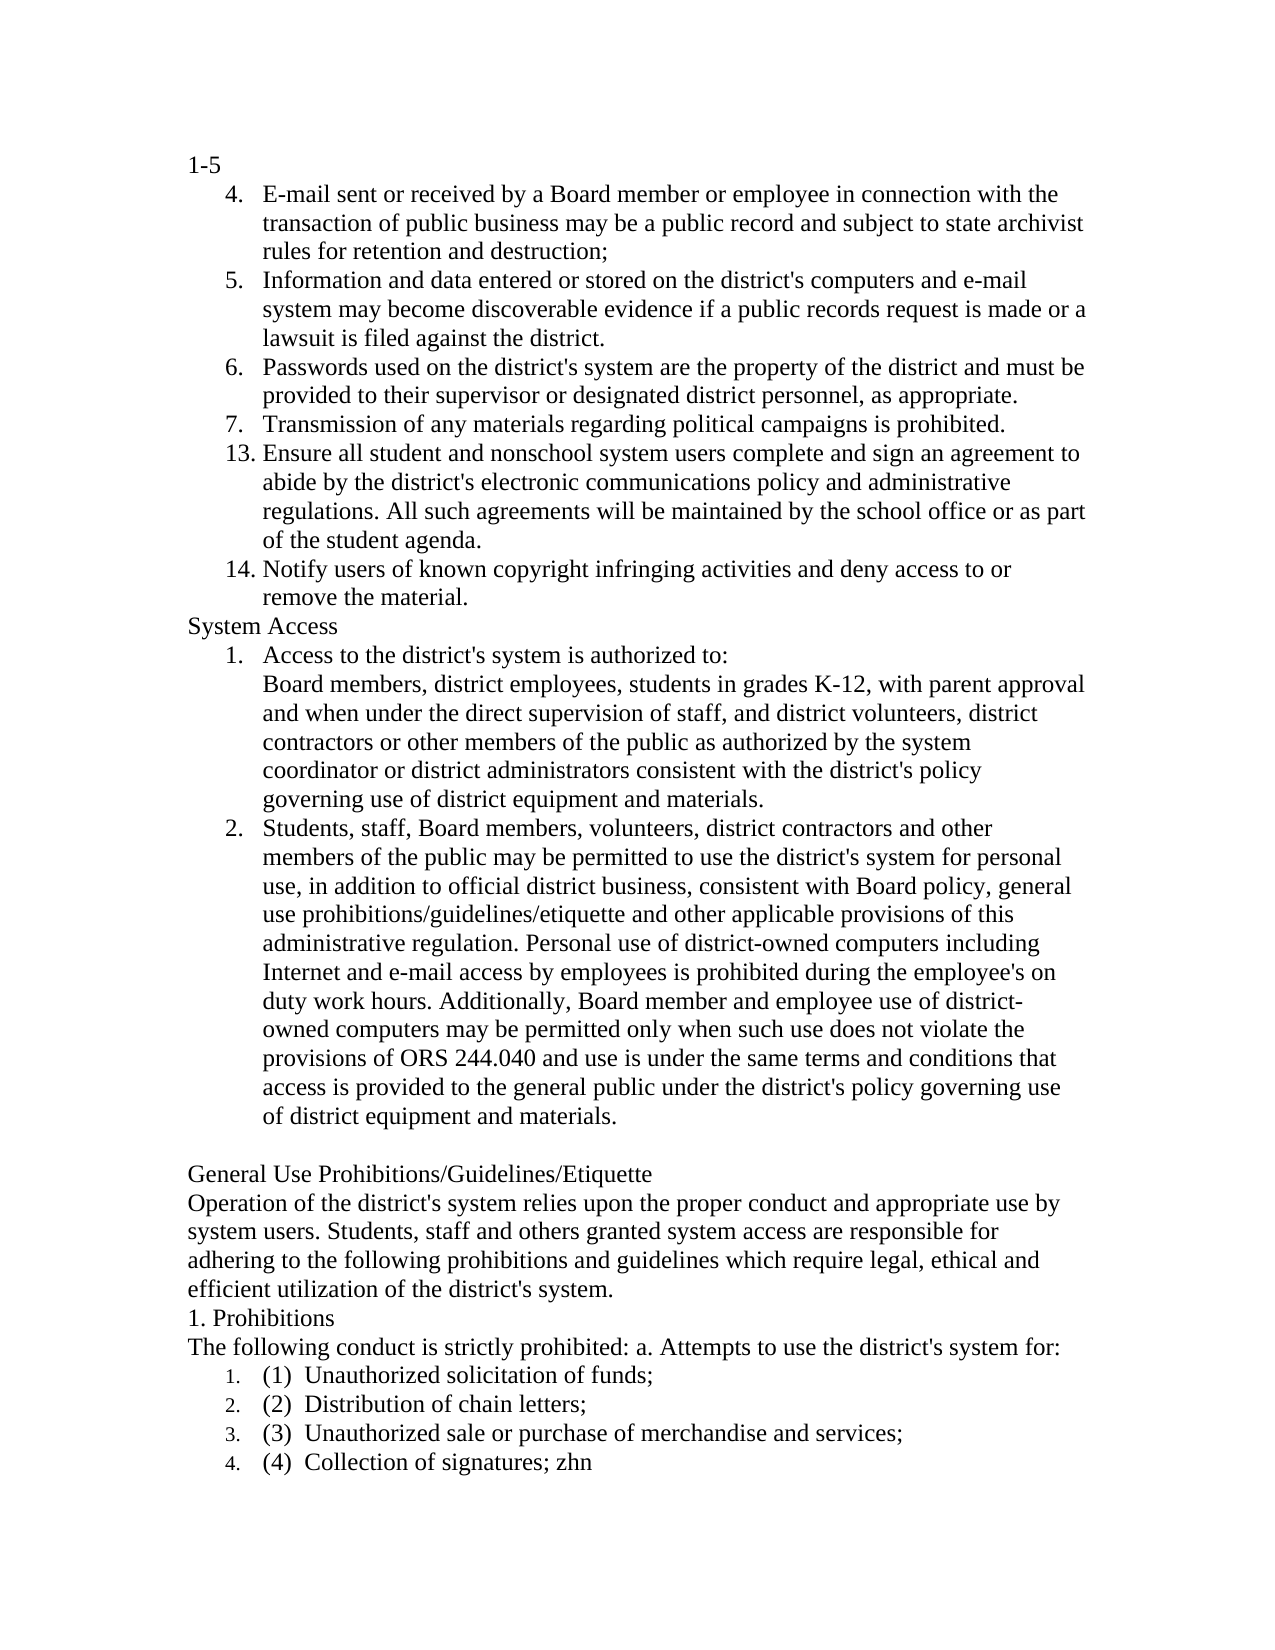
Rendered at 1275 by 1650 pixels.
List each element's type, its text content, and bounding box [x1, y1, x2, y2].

text 1. Prohibitions The following conduct is strictly prohibited: a. Attempts to use the district's system for: [187, 1303, 1087, 1360]
text Operation of the district's system relies upon the proper conduct and appropriate use by system users. Students, staff and others granted system access are responsible for adhering to the following prohibitions and guidelines which require legal, ethical and efficient utilization of the district's system. [187, 1188, 1087, 1303]
list E-mail sent or received by a Board member or employee in connection with the transaction of public business may be a public record and subject to state archivist rules for retention and destruction; [225, 179, 1087, 265]
list Transmission of any materials regarding political campaigns is prohibited. [225, 409, 1087, 438]
list (1) Unauthorized solicitation of funds; [225, 1361, 1087, 1389]
list (3) Unauthorized sale or purchase of merchandise and services; [225, 1418, 1087, 1447]
list (4) Collection of signatures; zhn [225, 1447, 1087, 1476]
list Access to the district's system is authorized to: [225, 640, 1087, 669]
list Students, staff, Board members, volunteers, district contractors and other members of the public may be permitted to use the district's system for personal use, in addition to official district business, consistent with Board policy, general use prohibitions/guidelines/etiquette and other applicable provisions of this administrative regulation. Personal use of district-owned computers including Internet and e-mail access by employees is prohibited during the employee's on duty work hours. Additionally, Board member and employee use of district-owned computers may be permitted only when such use does not violate the provisions of ORS 244.040 and use is under the same terms and conditions that access is provided to the general public under the district's policy governing use of district equipment and materials. [225, 813, 1087, 1129]
list Notify users of known copyright infringing activities and deny access to or remove the material. [225, 554, 1087, 611]
list Ensure all student and nonschool system users complete and sign an agreement to abide by the district's electronic communications policy and administrative regulations. All such agreements will be maintained by the school office or as part of the student agenda. [225, 438, 1087, 553]
text System Access [187, 611, 1087, 640]
text Board members, district employees, students in grades K-12, with parent approval and when under the direct supervision of staff, and district volunteers, district contractors or other members of the public as authorized by the system coordinator or district administrators consistent with the district's policy governing use of district equipment and materials. [262, 669, 1087, 813]
text General Use Prohibitions/Guidelines/Etiquette [187, 1159, 1087, 1187]
list (2) Distribution of chain letters; [225, 1389, 1087, 1418]
list Information and data entered or stored on the district's computers and e-mail system may become discoverable evidence if a public records request is made or a lawsuit is filed against the district. [225, 265, 1087, 352]
list Passwords used on the district's system are the property of the district and must be provided to their supervisor or designated district personnel, as appropriate. [225, 352, 1087, 409]
text 1-5 [187, 150, 1087, 179]
